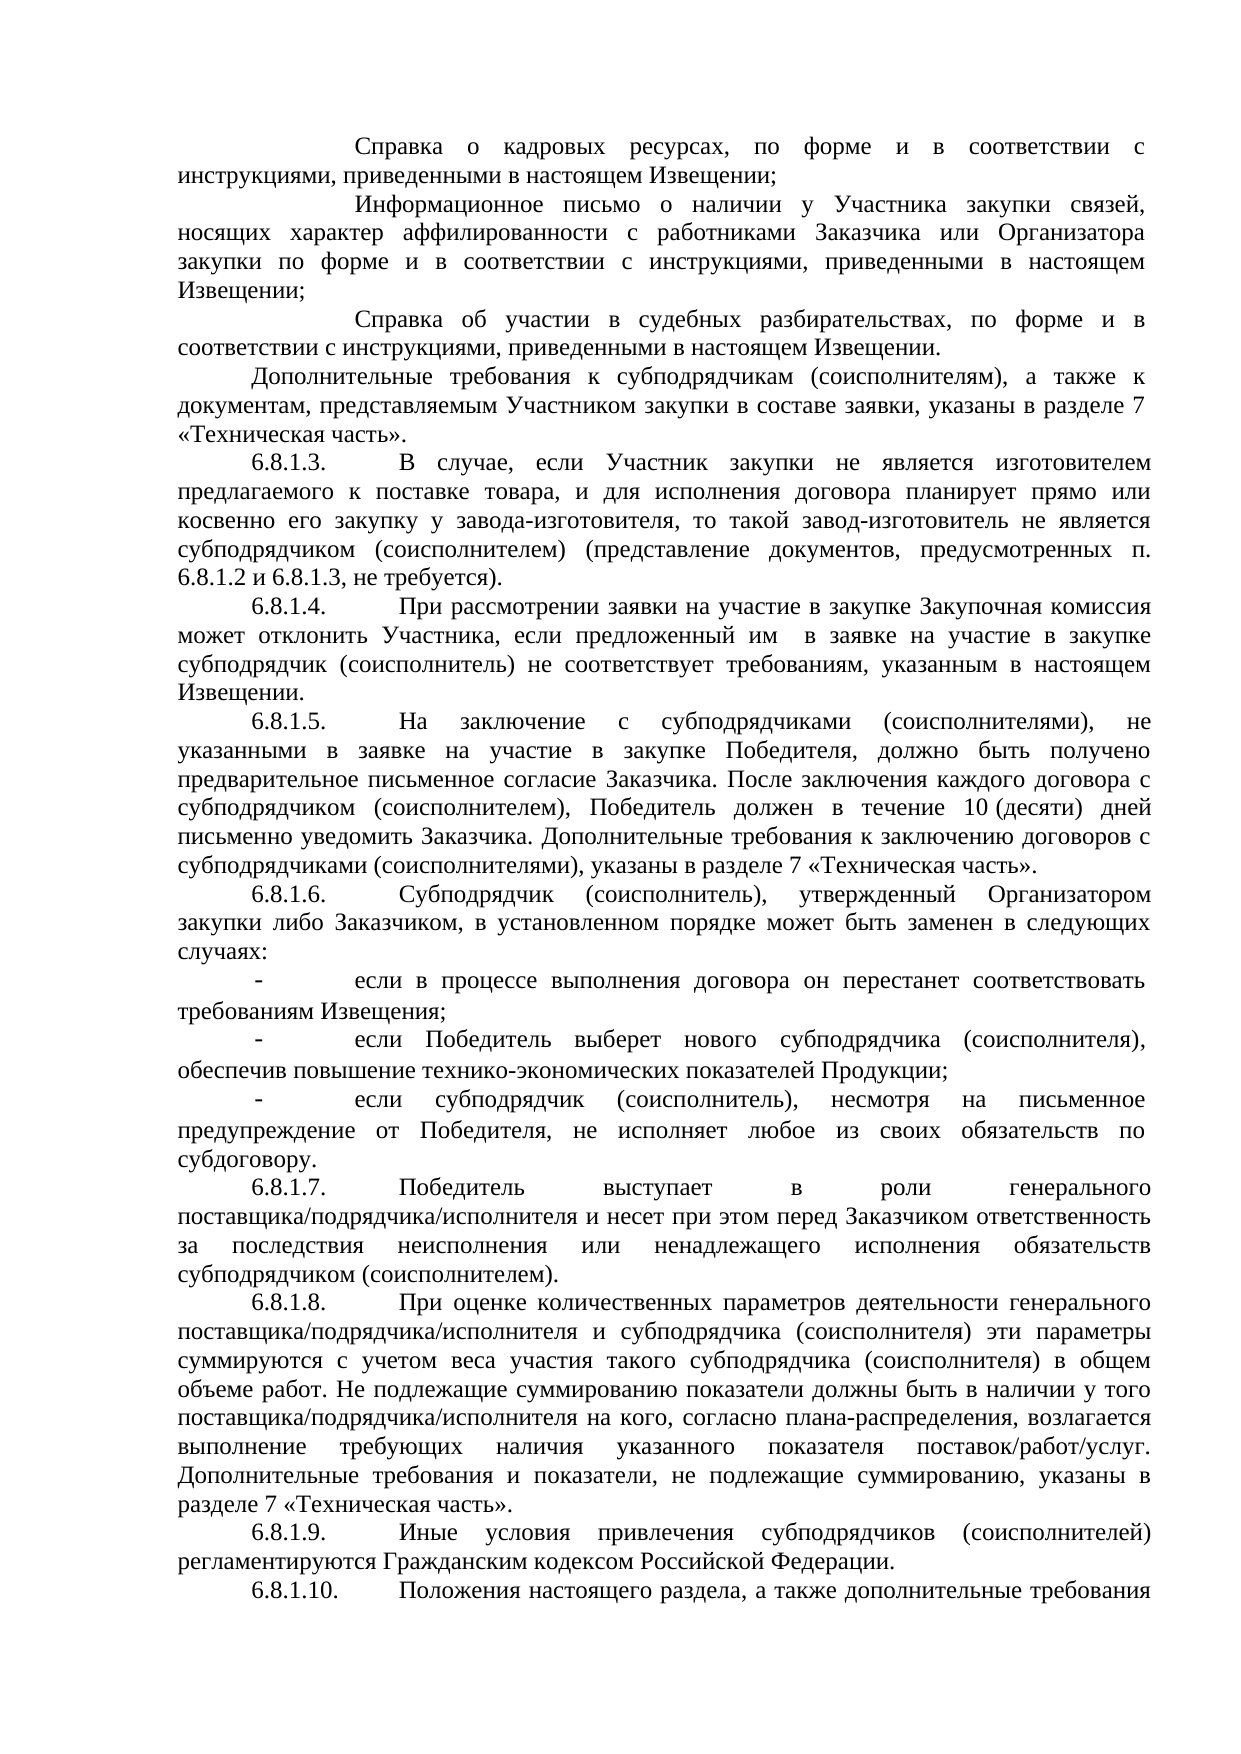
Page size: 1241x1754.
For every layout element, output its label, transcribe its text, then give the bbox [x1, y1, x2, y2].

list В случае, если Участник закупки не является изготовителем предлагаемого к поставке товара, и для исполнения договора планирует прямо или косвенно его закупку у завода-изготовителя, то такой завод-изготовитель не является субподрядчиком (соисполнителем) (представление документов, предусмотренных п. 6.8.1.2 и 6.8.1.3, не требуется). [177, 447, 1152, 591]
text Дополнительные требования к субподрядчикам (соисполнителям), а также к документам, представляемым Участником закупки в составе заявки, указаны в разделе 7 «Техническая часть». [177, 361, 1146, 447]
list Победитель выступает в роли генерального поставщика/подрядчика/исполнителя и несет при этом перед Заказчиком ответственность за последствия неисполнения или ненадлежащего исполнения обязательств субподрядчиком (соисполнителем). [177, 1172, 1152, 1287]
list При рассмотрении заявки на участие в закупке Закупочная комиссия может отклонить Участника, если предложенный им в заявке на участие в закупке субподрядчик (соисполнитель) не соответствует требованиям, указанным в настоящем Извещении. [177, 591, 1152, 706]
list На заключение с субподрядчиками (соисполнителями), не указанными в заявке на участие в закупке Победителя, должно быть получено предварительное письменное согласие Заказчика. После заключения каждого договора с субподрядчиком (соисполнителем), Победитель должен в течение 10 (десяти) дней письменно уведомить Заказчика. Дополнительные требования к заключению договоров с субподрядчиками (соисполнителями), указаны в разделе 7 «Техническая часть». [177, 706, 1152, 879]
text ­ Справка об участии в судебных разбирательствах, по форме и в соответствии с инструкциями, приведенными в настоящем Извещении. [177, 304, 1146, 361]
list если субподрядчик (соисполнитель), несмотря на письменное предупреждение от Победителя, не исполняет любое из своих обязательств по субдоговору. [177, 1084, 1146, 1172]
text ­ Информационное письмо о наличии у Участника закупки связей, носящих характер аффилированности с работниками Заказчика или Организатора закупки по форме и в соответствии с инструкциями, приведенными в настоящем Извещении; [177, 189, 1146, 304]
list При оценке количественных параметров деятельности генерального поставщика/подрядчика/исполнителя и субподрядчика (соисполнителя) эти параметры суммируются с учетом веса участия такого субподрядчика (соисполнителя) в общем объеме работ. Не подлежащие суммированию показатели должны быть в наличии у того поставщика/подрядчика/исполнителя на кого, согласно плана-распределения, возлагается выполнение требующих наличия указанного показателя поставок/работ/услуг. Дополнительные требования и показатели, не подлежащие суммированию, указаны в разделе 7 «Техническая часть». [177, 1287, 1152, 1517]
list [177, 1575, 1152, 1604]
list Субподрядчик (соисполнитель), утвержденный Организатором закупки либо Заказчиком, в установленном порядке может быть заменен в следующих случаях: [177, 879, 1152, 965]
text ­ Справка о кадровых ресурсах, по форме и в соответствии с инструкциями, приведенными в настоящем Извещении; [177, 131, 1146, 189]
list если Победитель выберет нового субподрядчика (соисполнителя), обеспечив повышение технико-экономических показателей Продукции; [177, 1024, 1146, 1084]
list если в процессе выполнения договора он перестанет соответствовать требованиям Извещения; [177, 965, 1146, 1024]
list Иные условия привлечения субподрядчиков (соисполнителей) регламентируются Гражданским кодексом Российской Федерации. [177, 1517, 1152, 1575]
